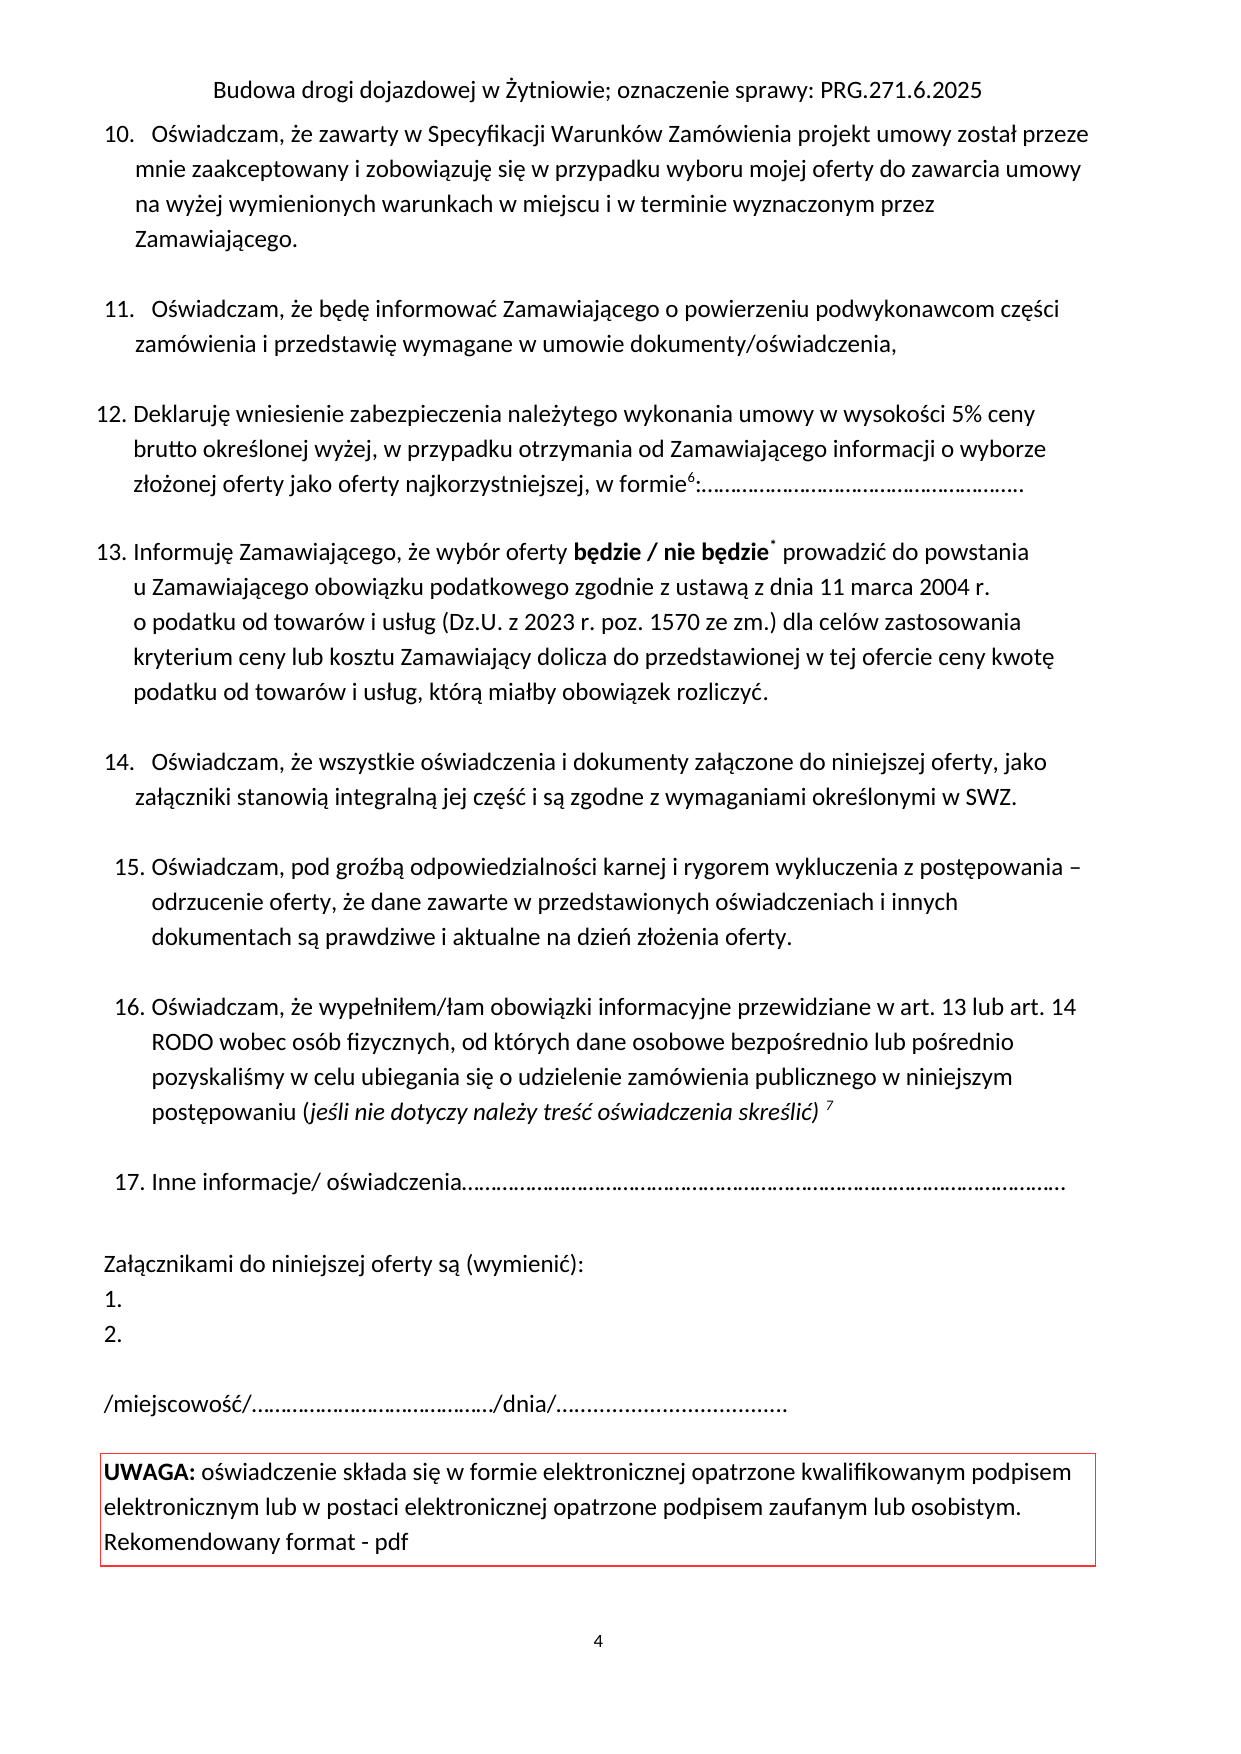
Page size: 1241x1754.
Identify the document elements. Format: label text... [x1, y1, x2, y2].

list Oświadczam, że wszystkie oświadczenia i dokumenty załączone do niniejszej oferty, jako załączniki stanowią integralną jej część i są zgodne z wymaganiami określonymi w SWZ. [103, 746, 1092, 812]
text 2. [103, 1318, 1092, 1349]
list Informuję Zamawiającego, że wybór oferty będzie / nie będzie* prowadzić do powstania u Zamawiającego obowiązku podatkowego zgodnie z ustawą z dnia 11 marca 2004 r. o podatku od towarów i usług (Dz.U. z 2023 r. poz. 1570 ze zm.) dla celów zastosowania kryterium ceny lub kosztu Zamawiający dolicza do przedstawionej w tej ofercie ceny kwotę podatku od towarów i usług, którą miałby obowiązek rozliczyć. [96, 536, 1092, 707]
list Inne informacje/ oświadczenia…………………………………………………………………………………………… [114, 1166, 1092, 1197]
list Deklaruję wniesienie zabezpieczenia należytego wykonania umowy w wysokości 5% ceny brutto określonej wyżej, w przypadku otrzymania od Zamawiającego informacji o wyborze złożonej oferty jako oferty najkorzystniejszej, w formie6:……………………………………………….. [96, 398, 1092, 499]
text /miejscowość/……………………………………/dnia/….................................. [103, 1388, 1092, 1419]
text UWAGA: oświadczenie składa się w formie elektronicznej opatrzone kwalifikowanym podpisem elektronicznym lub w postaci elektronicznej opatrzone podpisem zaufanym lub osobistym. Rekomendowany format - pdf [101, 1454, 1095, 1565]
text 1. [103, 1283, 1092, 1314]
list Oświadczam, że wypełniłem/łam obowiązki informacyjne przewidziane w art. 13 lub art. 14 RODO wobec osób fizycznych, od których dane osobowe bezpośrednio lub pośrednio pozyskaliśmy w celu ubiegania się o udzielenie zamówienia publicznego w niniejszym postępowaniu (jeśli nie dotyczy należy treść oświadczenia skreślić) 7 [114, 991, 1092, 1127]
list Oświadczam, że będę informować Zamawiającego o powierzeniu podwykonawcom części zamówienia i przedstawię wymagane w umowie dokumenty/oświadczenia, [103, 293, 1092, 359]
list Oświadczam, że zawarty w Specyfikacji Warunków Zamówienia projekt umowy został przeze mnie zaakceptowany i zobowiązuję się w przypadku wyboru mojej oferty do zawarcia umowy na wyżej wymienionych warunkach w miejscu i w terminie wyznaczonym przez Zamawiającego. [103, 118, 1092, 254]
list Oświadczam, pod groźbą odpowiedzialności karnej i rygorem wykluczenia z postępowania – odrzucenie oferty, że dane zawarte w przedstawionych oświadczeniach i innych dokumentach są prawdziwe i aktualne na dzień złożenia oferty. [114, 851, 1092, 952]
text Załącznikami do niniejszej oferty są (wymienić): [103, 1248, 1092, 1279]
